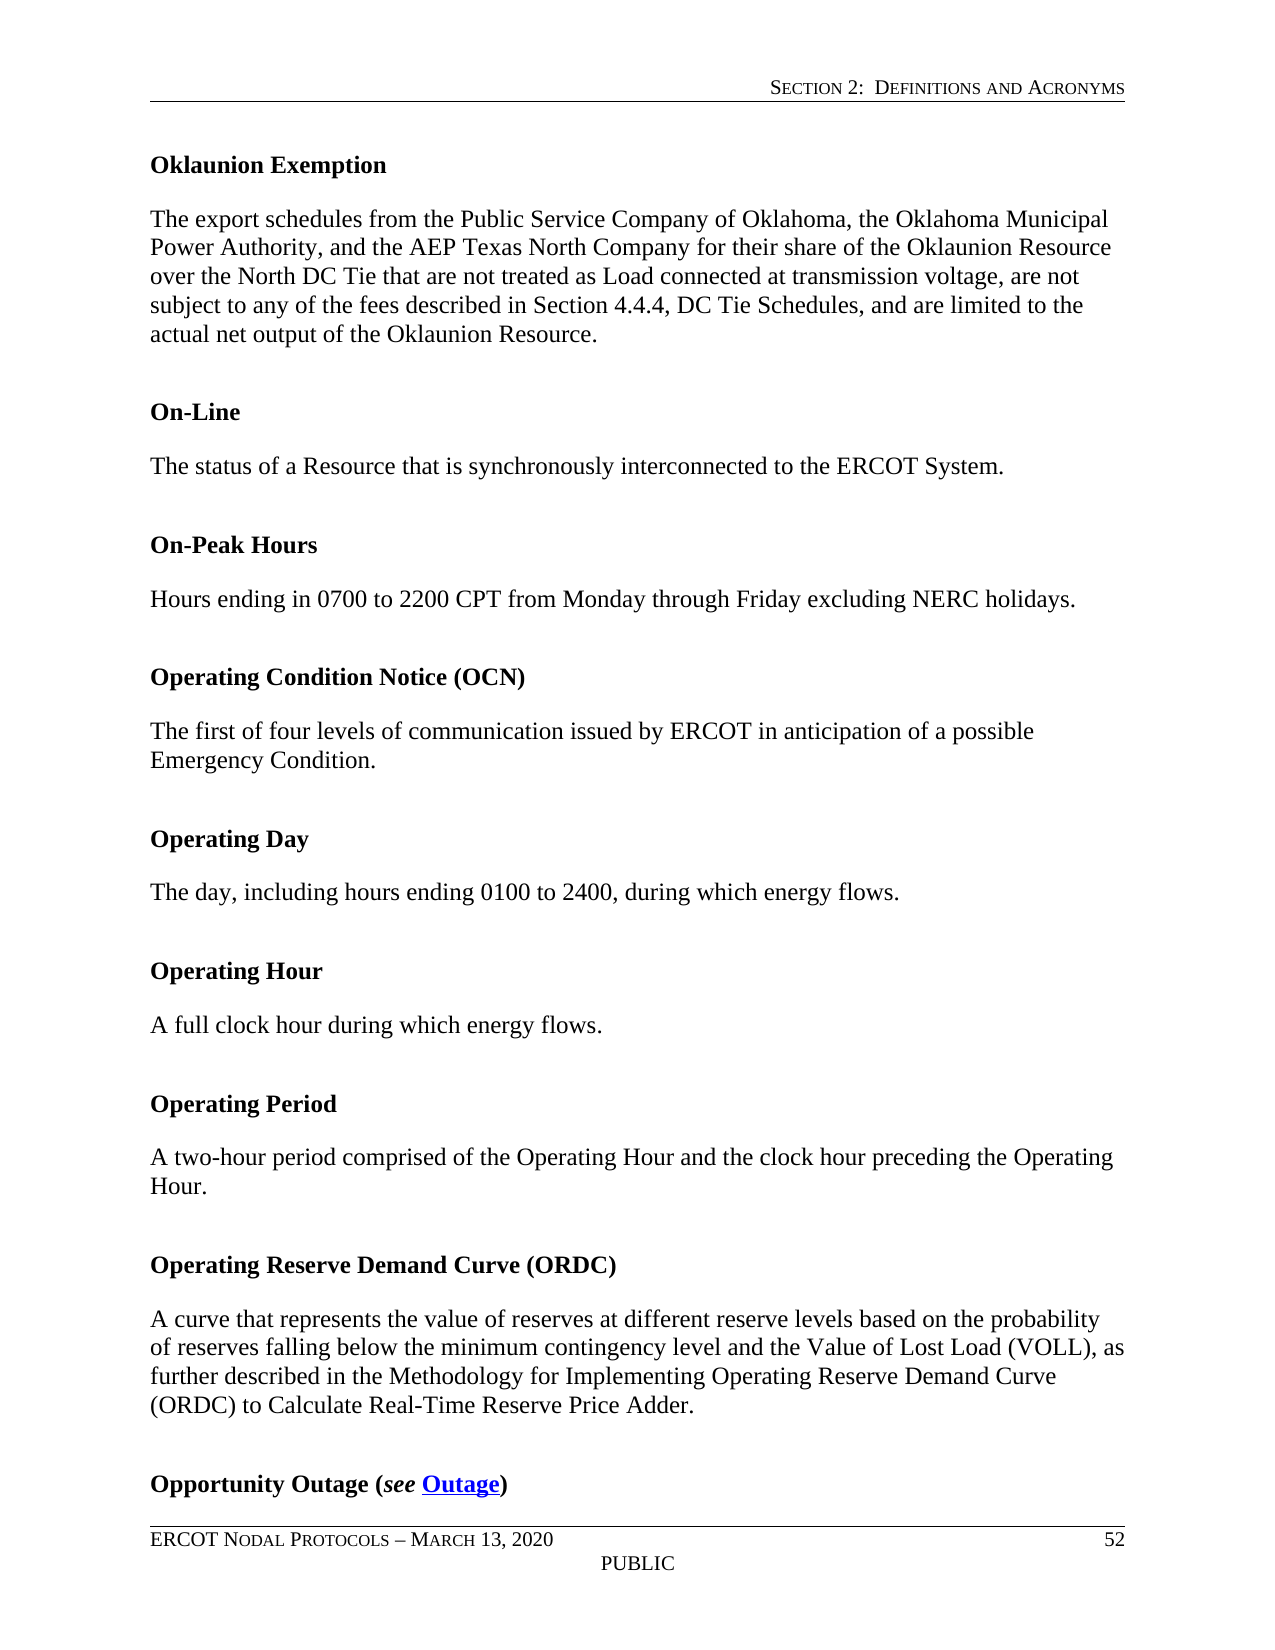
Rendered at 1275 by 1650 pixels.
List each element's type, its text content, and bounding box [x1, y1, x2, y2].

text Operating Hour [150, 956, 1125, 985]
text Opportunity Outage (see Outage) [150, 1469, 1125, 1497]
text Oklaunion Exemption [150, 150, 1125, 179]
text A two-hour period comprised of the Operating Hour and the clock hour preceding the Operating Hour. [150, 1142, 1125, 1200]
text On-Peak Hours [150, 530, 1125, 559]
text Operating Condition Notice (OCN) [150, 662, 1125, 691]
text The first of four levels of communication issued by ERCOT in anticipation of a possible Emergency Condition. [150, 716, 1125, 774]
text A full clock hour during which energy flows. [150, 1010, 1125, 1039]
text A curve that represents the value of reserves at different reserve levels based on the probability of reserves falling below the minimum contingency level and the Value of Lost Load (VOLL), as further described in the Methodology for Implementing Operating Reserve Demand Curve (ORDC) to Calculate Real-Time Reserve Price Adder. [150, 1304, 1125, 1419]
text Operating Period [150, 1089, 1125, 1117]
text Operating Reserve Demand Curve (ORDC) [150, 1250, 1125, 1279]
text On-Line [150, 397, 1125, 426]
text Operating Day [150, 824, 1125, 852]
text The status of a Resource that is synchronously interconnected to the ERCOT System. [150, 451, 1125, 480]
text The export schedules from the Public Service Company of Oklahoma, the Oklahoma Municipal Power Authority, and the AEP Texas North Company for their share of the Oklaunion Resource over the North DC Tie that are not treated as Load connected at transmission voltage, are not subject to any of the fees described in Section 4.4.4, DC Tie Schedules, and are limited to the actual net output of the Oklaunion Resource. [150, 204, 1125, 347]
text The day, including hours ending 0100 to 2400, during which energy flows. [150, 877, 1125, 906]
text Hours ending in 0700 to 2200 CPT from Monday through Friday excluding NERC holidays. [150, 584, 1125, 612]
